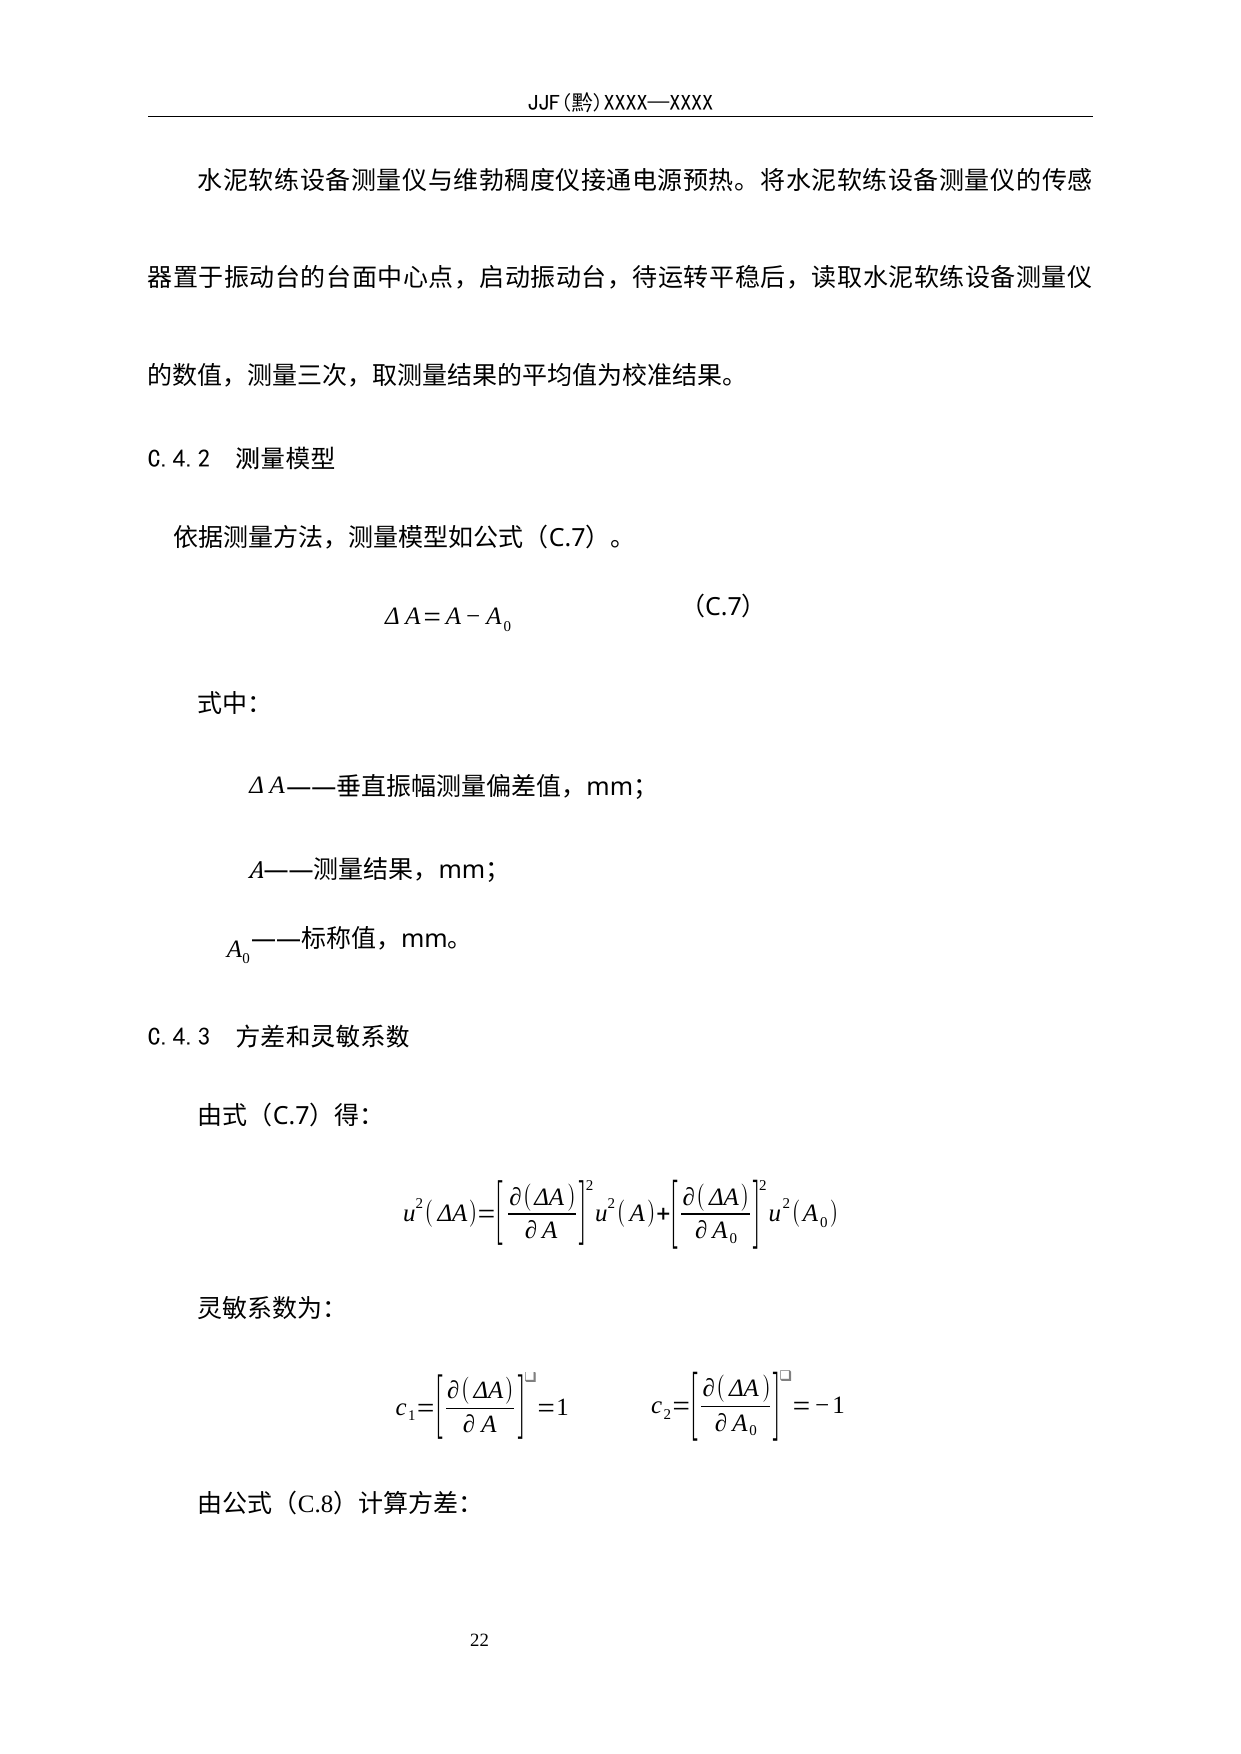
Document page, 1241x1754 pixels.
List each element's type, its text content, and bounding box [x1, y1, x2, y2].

text ——标称值，mm。 [148, 919, 1093, 984]
text 灵敏系数为： [148, 1274, 1093, 1339]
text 由式（C.7）得： [148, 1081, 1093, 1146]
subtitle 水泥软练设备测量仪与维勃稠度仪接通电源预热。将水泥软练设备测量仪的传感器置于振动台的台面中心点，启动振动台，待运转平稳后，读取水泥软练设备测量仪的数值，测量三次，取测量结果的平均值为校准结果。 [148, 146, 1093, 406]
text 依据测量方法，测量模型如公式（C.7）。 [148, 503, 1093, 568]
text 式中： [148, 669, 1093, 734]
subtitle C.4.2 测量模型 [148, 440, 1093, 473]
text ——垂直振幅测量偏差值，mm； [148, 752, 1093, 817]
text （C.7） [148, 586, 1093, 651]
subtitle C.4.3 方差和灵敏系数 [148, 1018, 1093, 1051]
text A——测量结果，mm； [148, 836, 1093, 901]
text 由公式（C.8）计算方差： [148, 1469, 1093, 1534]
